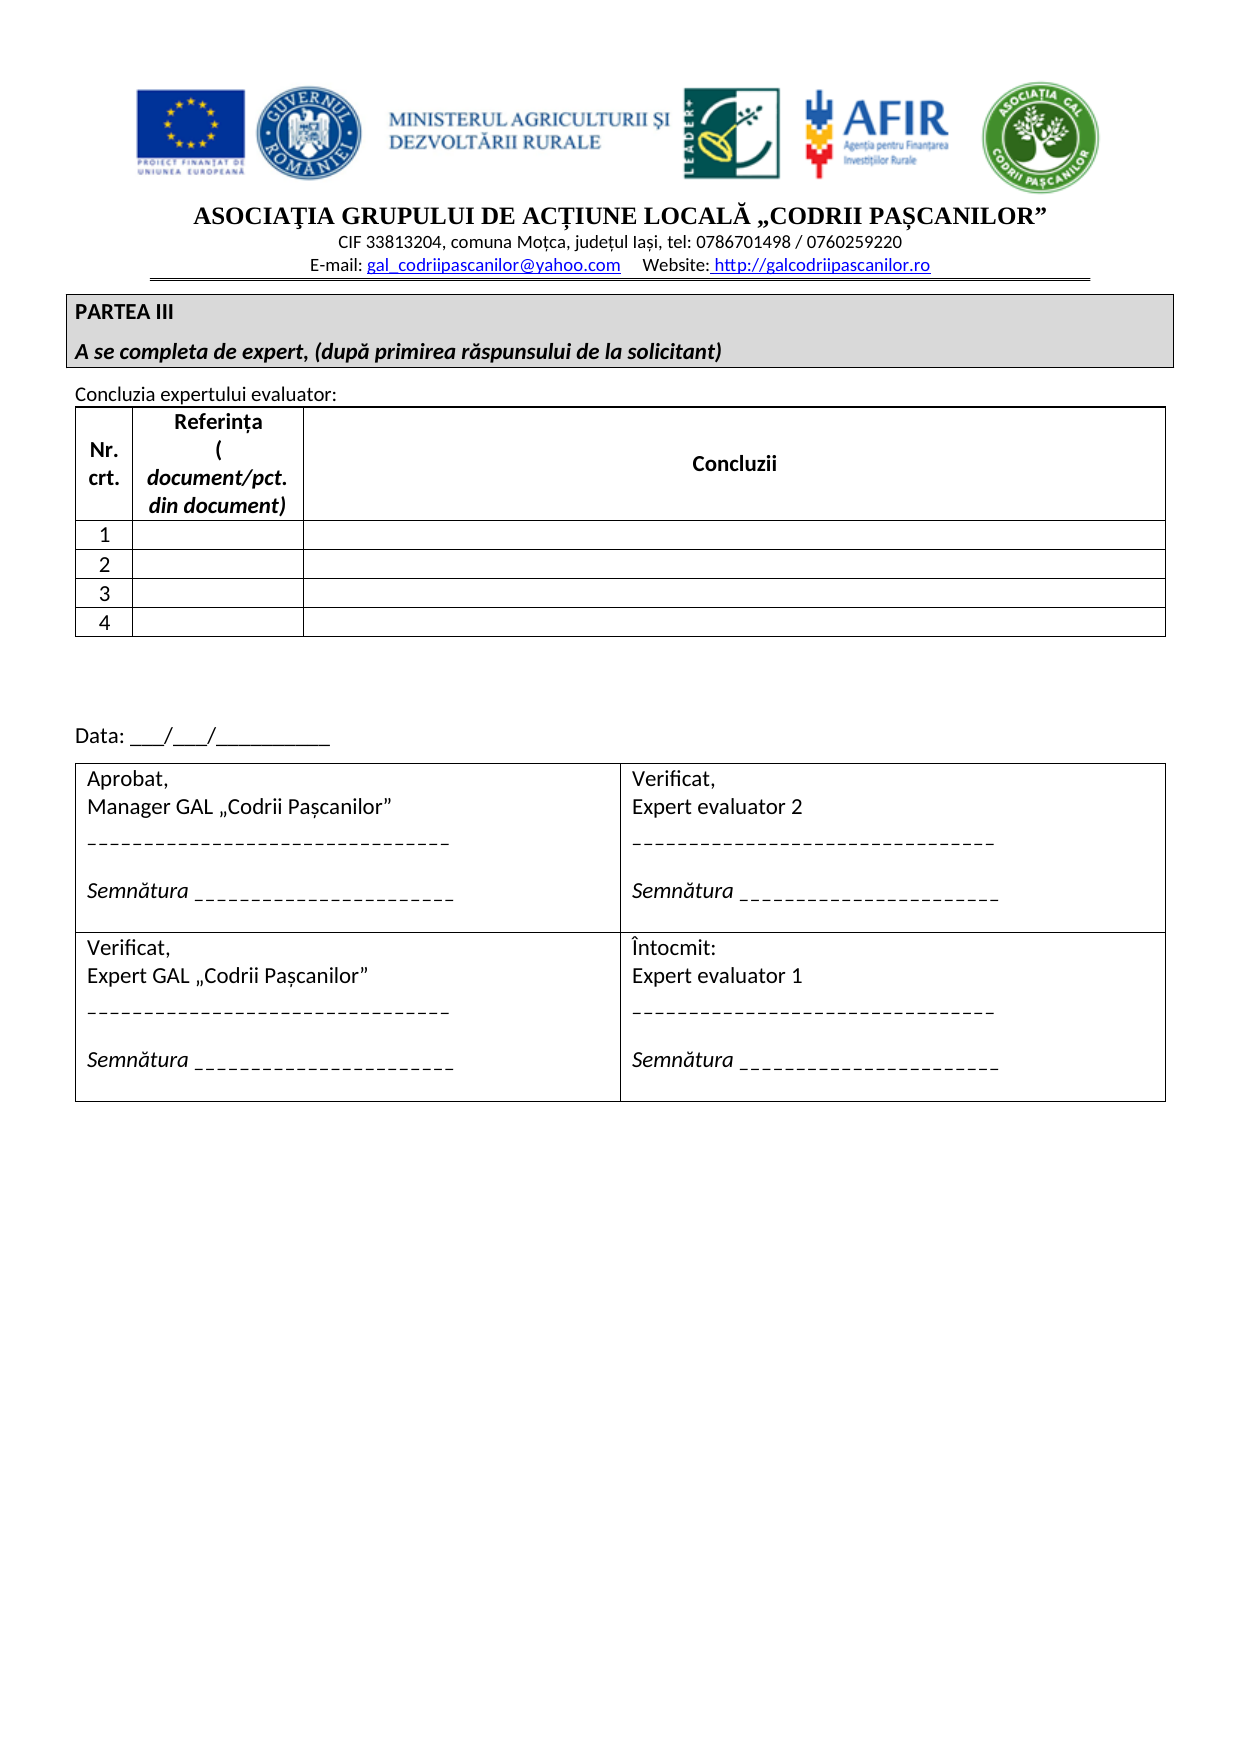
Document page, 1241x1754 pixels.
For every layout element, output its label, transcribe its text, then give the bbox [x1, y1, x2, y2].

table_cell [304, 579, 1165, 607]
table_header Concluzii [304, 408, 1165, 519]
table_cell Verificat, Expert GAL „Codrii Pașcanilor” ________________________________ Semnătura _______________________ [76, 933, 620, 1101]
table_header Nr. crt. [76, 408, 132, 519]
table_cell Întocmit: Expert evaluator 1 ________________________________ Semnătura _______________________ [621, 933, 1165, 1101]
table_header Verificat, Expert evaluator 2 ________________________________ Semnătura _______________________ [621, 764, 1165, 932]
table_cell [304, 521, 1165, 549]
table_cell [133, 550, 303, 578]
table_cell 3 [76, 579, 132, 607]
table_cell [133, 521, 303, 549]
table_header Aprobat, Manager GAL „Codrii Pașcanilor” ________________________________ Semnătura _______________________ [76, 764, 620, 932]
text Data: ___/___/__________ [75, 721, 1165, 749]
table_cell 4 [76, 608, 132, 636]
table_cell 1 [76, 521, 132, 549]
text Concluzia expertului evaluator: [75, 381, 1165, 406]
text A se completa de expert, (după primirea răspunsului de la solicitant) [67, 334, 1173, 367]
table_header Referința (document/pct. din document) [133, 408, 303, 519]
text PARTEA III [67, 295, 1173, 325]
table_cell [133, 579, 303, 607]
table_cell [304, 550, 1165, 578]
table_cell 2 [76, 550, 132, 578]
table_cell [133, 608, 303, 636]
picture [132, 75, 1108, 202]
table_cell [304, 608, 1165, 636]
